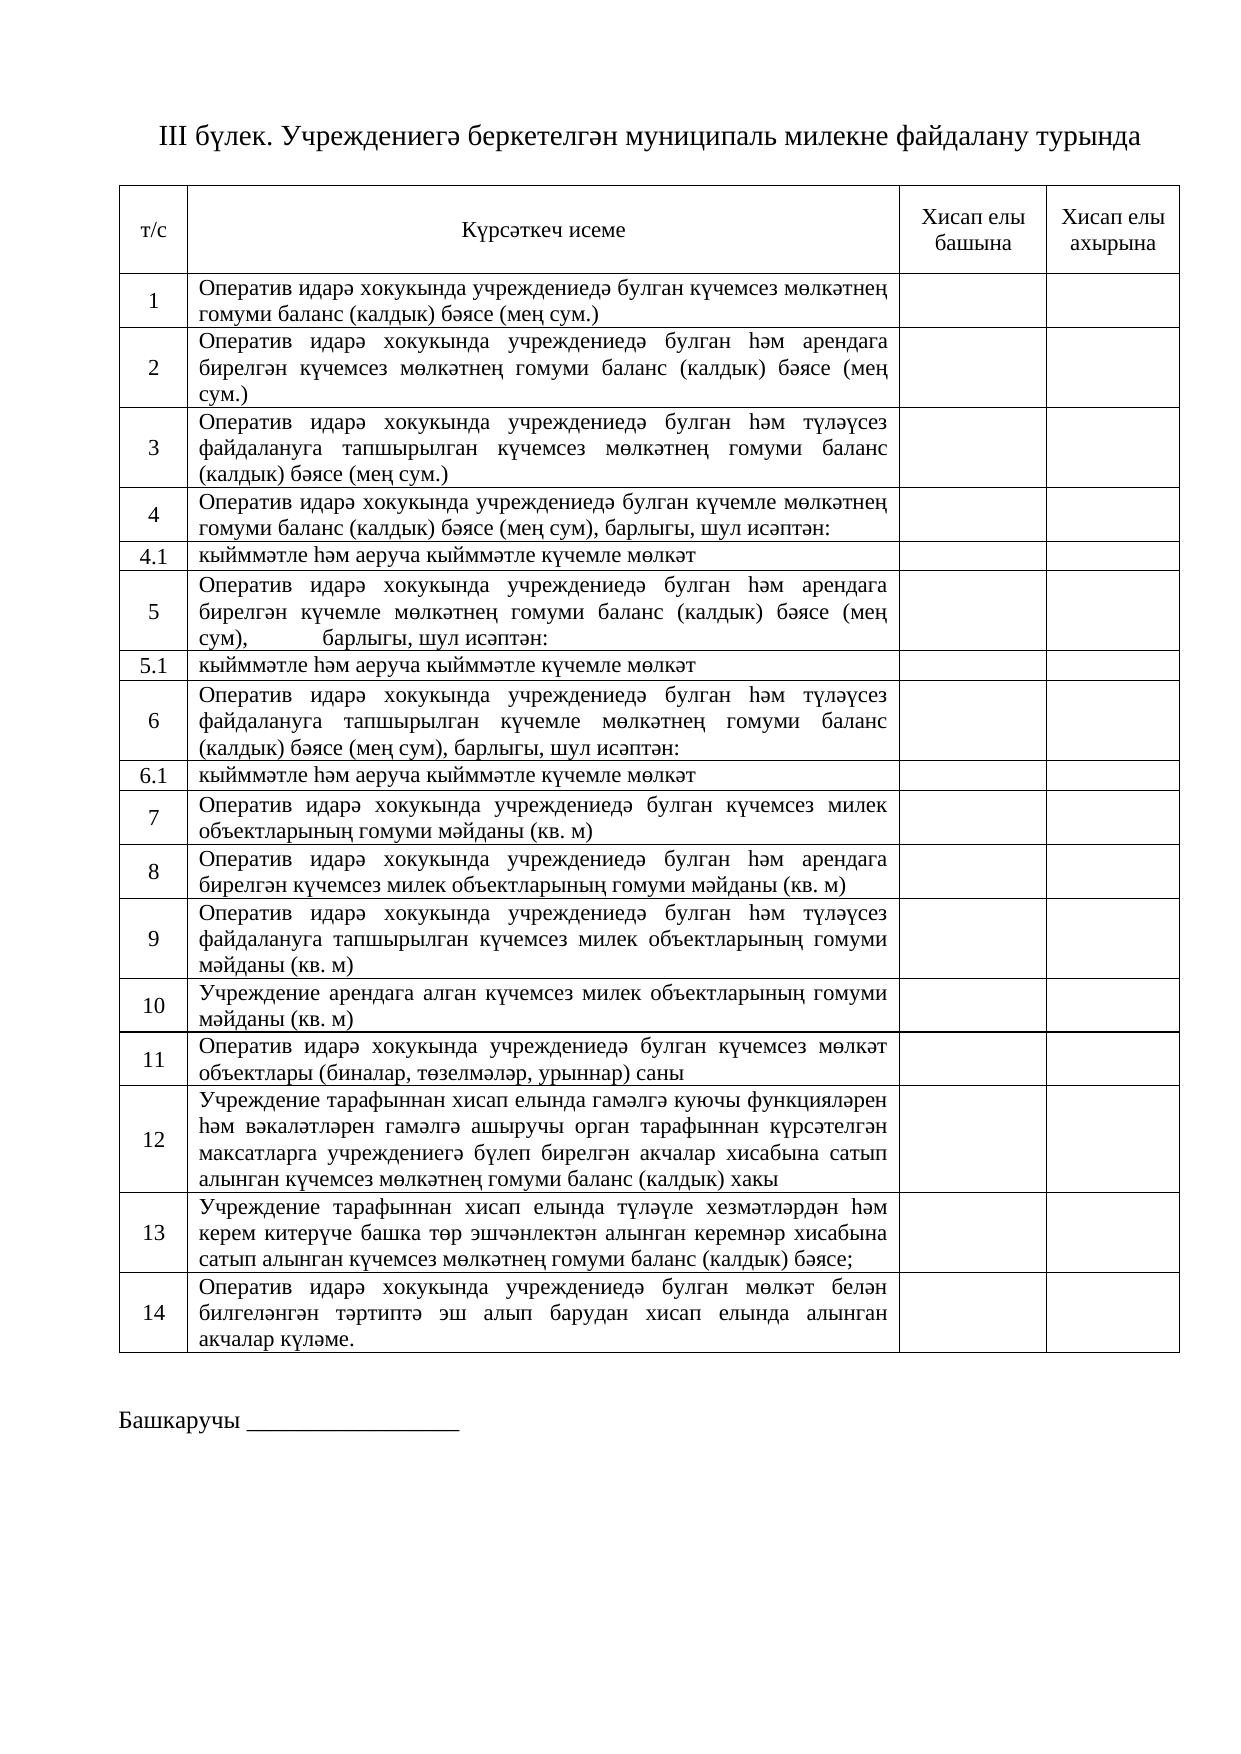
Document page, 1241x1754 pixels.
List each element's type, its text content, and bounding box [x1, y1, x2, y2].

table_cell [900, 274, 1046, 327]
table_cell 9 [120, 899, 187, 978]
table_cell Оператив идарә хокукында учреждениедә булган һәм түләүсез файдалануга тапшырылган күчемсез мөлкәтнең гомуми баланс (калдык) бәясе (мең сум.) [188, 408, 899, 487]
table_cell Оператив идарә хокукында учреждениедә булган күчемсез милек объектларының гомуми мәйданы (кв. м) [188, 791, 899, 844]
table_cell [900, 1086, 1046, 1192]
table_cell Учреждение арендага алган күчемсез милек объектларының гомуми мәйданы (кв. м) [188, 979, 899, 1031]
table_cell Учреждение тарафыннан хисап елында гамәлгә куючы функцияләрен һәм вәкаләтләрен гамәлгә ашыручы орган тарафыннан күрсәтелгән максатларга учреждениегә бүлеп бирелгән акчалар хисабына сатып алынган күчемсез мөлкәтнең гомуми баланс (калдык) хакы [188, 1086, 899, 1192]
table_cell 14 [120, 1273, 187, 1352]
text Башкаручы _________________ [118, 1406, 1181, 1434]
table_cell 6.1 [120, 761, 187, 790]
table_cell [1047, 761, 1179, 790]
table_cell [1047, 488, 1179, 541]
table_cell [1047, 328, 1179, 407]
table_cell [900, 651, 1046, 680]
table_cell [900, 542, 1046, 570]
table_cell 12 [120, 1086, 187, 1192]
table_cell 6 [120, 681, 187, 760]
table_cell Оператив идарә хокукында учреждениедә булган һәм арендага бирелгән күчемсез милек объектларының гомуми мәйданы (кв. м) [188, 845, 899, 898]
table_cell 13 [120, 1193, 187, 1272]
table_cell Оператив идарә хокукында учреждениедә булган мөлкәт белән билгеләнгән тәртиптә эш алып барудан хисап елында алынган акчалар күләме. [188, 1273, 899, 1352]
table_cell Оператив идарә хокукында учреждениедә булган һәм арендага бирелгән күчемле мөлкәтнең гомуми баланс (калдык) бәясе (мең сум), барлыгы, шул исәптән: [188, 571, 899, 650]
text III бүлек. Учреждениегә беркетелгән муниципаль милекне файдалану турында [118, 118, 1181, 152]
table_cell [900, 681, 1046, 760]
table_cell [1047, 791, 1179, 844]
table_cell [1047, 681, 1179, 760]
table_cell [900, 1273, 1046, 1352]
table_cell 8 [120, 845, 187, 898]
table_header Хисап елы башына [900, 186, 1046, 273]
table_header т/с [120, 186, 187, 273]
table_cell Учреждение тарафыннан хисап елында түләүле хезмәтләрдән һәм керем китерүче башка төр эшчәнлектән алынган керемнәр хисабына сатып алынган күчемсез мөлкәтнең гомуми баланс (калдык) бәясе; [188, 1193, 899, 1272]
table_cell 2 [120, 328, 187, 407]
table_cell [1047, 979, 1179, 1031]
table_cell [900, 408, 1046, 487]
table_cell Оператив идарә хокукында учреждениедә булган күчемсез мөлкәт объектлары (биналар, төзелмәләр, урыннар) саны [188, 1033, 899, 1085]
table_cell Оператив идарә хокукында учреждениедә булган һәм арендага бирелгән күчемсез мөлкәтнең гомуми баланс (калдык) бәясе (мең сум.) [188, 328, 899, 407]
table_cell [900, 1033, 1046, 1085]
table_cell 7 [120, 791, 187, 844]
table_cell [1047, 845, 1179, 898]
table_cell 5.1 [120, 651, 187, 680]
table_cell [900, 328, 1046, 407]
table_cell кыйммәтле һәм аеруча кыйммәтле күчемле мөлкәт [188, 761, 899, 790]
table_cell 1 [120, 274, 187, 327]
table_cell [900, 845, 1046, 898]
table_cell 5 [120, 571, 187, 650]
table_cell 10 [120, 979, 187, 1031]
table_cell [1047, 274, 1179, 327]
table_cell [1047, 899, 1179, 978]
table_header Хисап елы ахырына [1047, 186, 1179, 273]
table_cell [1047, 1193, 1179, 1272]
table_cell Оператив идарә хокукында учреждениедә булган һәм түләүсез файдалануга тапшырылган күчемсез милек объектларының гомуми мәйданы (кв. м) [188, 899, 899, 978]
table_cell [900, 571, 1046, 650]
table_cell [900, 488, 1046, 541]
table_cell 3 [120, 408, 187, 487]
table_cell 4.1 [120, 542, 187, 570]
table_cell Оператив идарә хокукында учреждениедә булган күчемсез мөлкәтнең гомуми баланс (калдык) бәясе (мең сум.) [188, 274, 899, 327]
table_cell [1047, 651, 1179, 680]
table_cell [1047, 1033, 1179, 1085]
table_cell [1047, 542, 1179, 570]
table_cell [900, 791, 1046, 844]
table_header Күрсәткеч исеме [188, 186, 899, 273]
table_cell кыйммәтле һәм аеруча кыйммәтле күчемле мөлкәт [188, 651, 899, 680]
table_cell [1047, 1086, 1179, 1192]
table_cell [900, 761, 1046, 790]
table_cell [900, 1193, 1046, 1272]
table_cell кыйммәтле һәм аеруча кыйммәтле күчемле мөлкәт [188, 542, 899, 570]
table_cell 11 [120, 1033, 187, 1085]
table_cell [1047, 408, 1179, 487]
table_cell [1047, 571, 1179, 650]
table_cell Оператив идарә хокукында учреждениедә булган һәм түләүсез файдалануга тапшырылган күчемле мөлкәтнең гомуми баланс (калдык) бәясе (мең сум), барлыгы, шул исәптән: [188, 681, 899, 760]
table_cell [900, 979, 1046, 1031]
table_cell Оператив идарә хокукында учреждениедә булган күчемле мөлкәтнең гомуми баланс (калдык) бәясе (мең сум), барлыгы, шул исәптән: [188, 488, 899, 541]
table_cell [1047, 1273, 1179, 1352]
table_cell 4 [120, 488, 187, 541]
table_cell [900, 899, 1046, 978]
